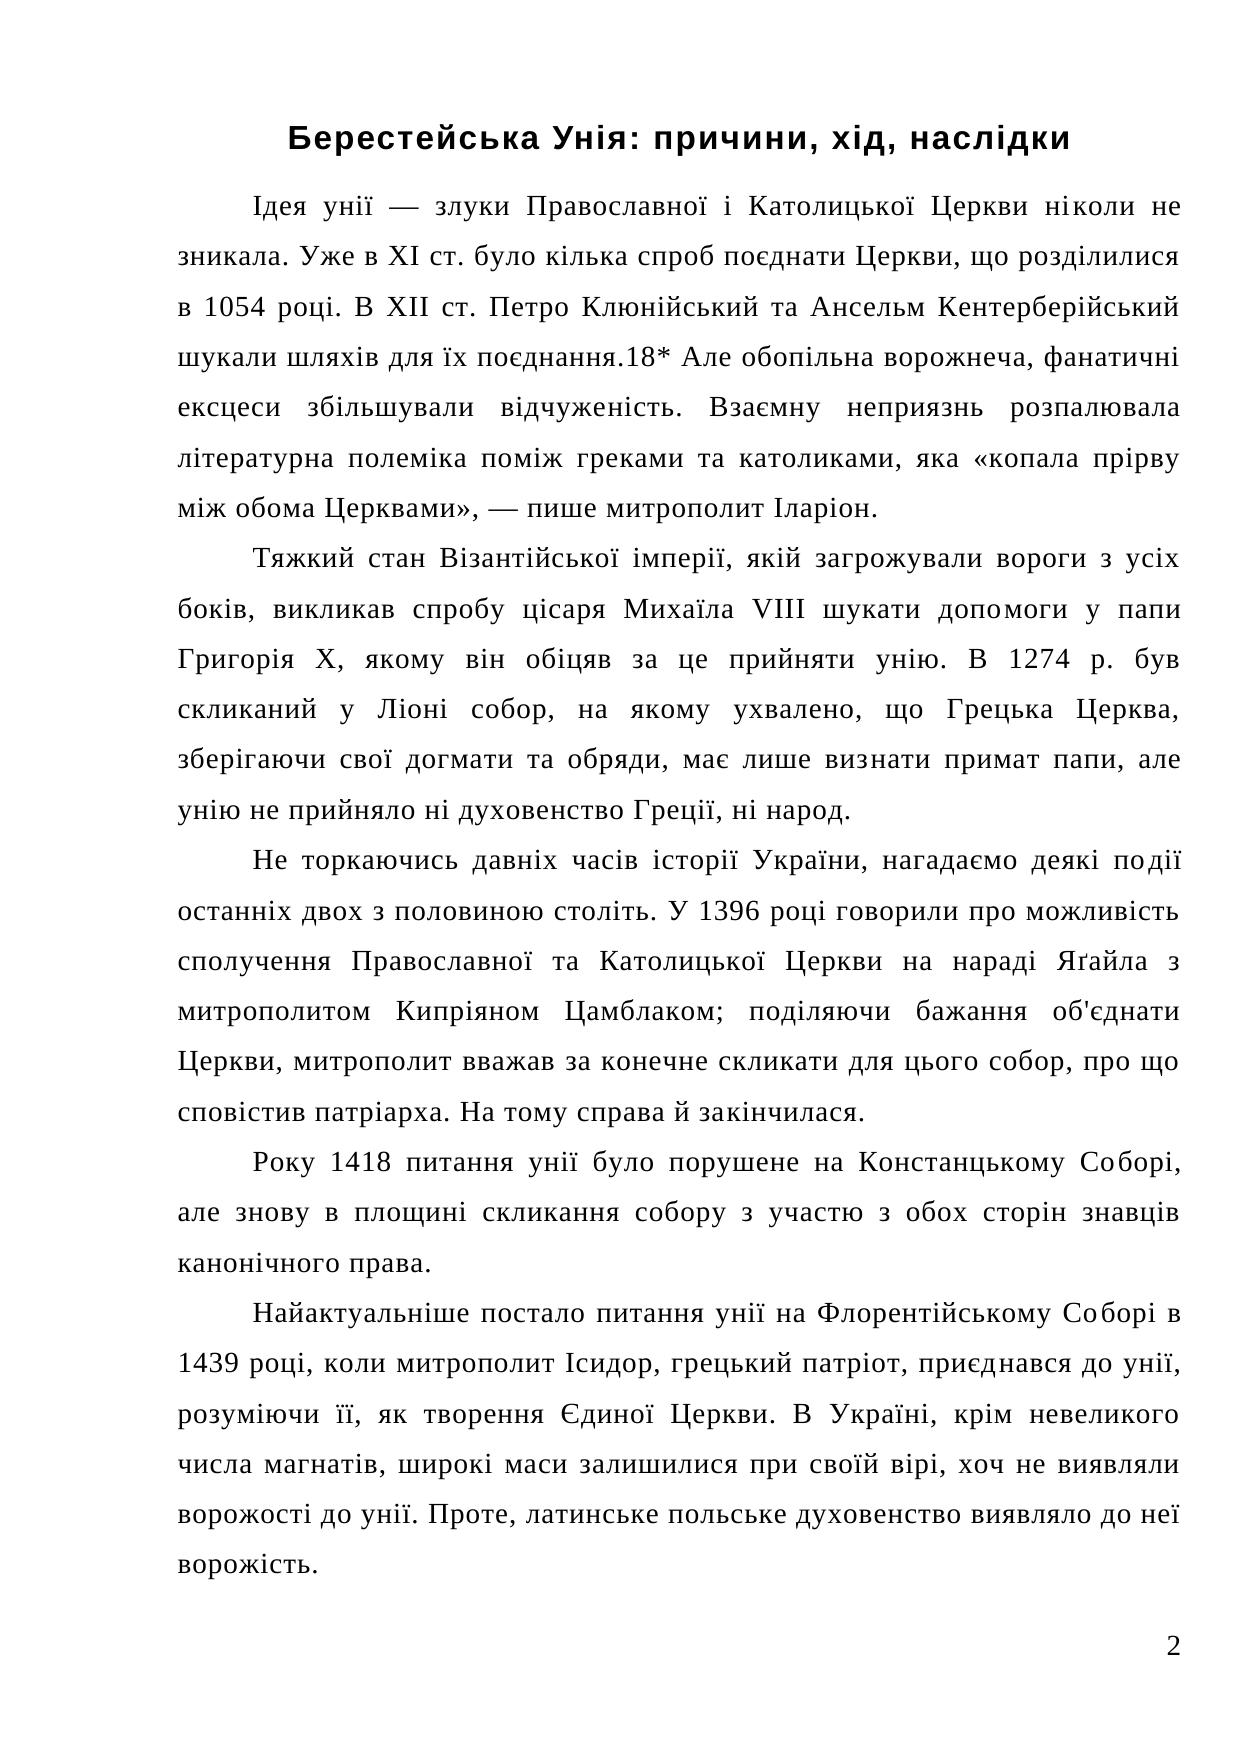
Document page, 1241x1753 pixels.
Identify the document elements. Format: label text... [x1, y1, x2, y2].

text Не торкаючись давніх часів історії України, нагадаємо деякі події останніх двох з половиною століть. У 1396 році говорили про можливість сполучення Православної та Католицької Церкви на нараді Яґайла з митрополитом Кипріяном Цамблаком; поділяючи бажання об'єднати Церкви, митрополит вважав за конечне скликати для цього собор, про що сповістив патріарха. На тому справа й закінчилася. [177, 842, 1181, 1127]
subtitle Берестейська Унія: причини, хід, наслідки [118, 118, 1181, 157]
text Найактуальніше постало питання унії на Флорентійському Соборі в 1439 році, коли митрополит Ісидор, грецький патріот, приєднався до унії, розуміючи її, як творення Єдиної Церкви. В Україні, крім невеликого числа магнатів, широкі маси залишилися при своїй вірі, хоч не виявляли ворожості до унії. Проте, латинське польське духовенство виявляло до неї ворожість. [177, 1295, 1181, 1580]
text Року 1418 питання унії було порушене на Констанцькому Соборі, але знову в площині скликання собору з участю з обох сторін знавців канонічного права. [177, 1144, 1181, 1278]
text Тяжкий стан Візантійської імперії, якій загрожували вороги з усіх боків, викликав спробу цісаря Михаїла VIII шукати допомоги у папи Григорія X, якому він обіцяв за це прийняти унію. В 1274 р. був скликаний у Ліоні собор, на якому ухвалено, що Грецька Церква, зберігаючи свої догмати та обряди, має лише визнати примат папи, але унію не прийняло ні духовенство Греції, ні народ. [177, 540, 1181, 826]
text Ідея унії — злуки Православної і Католицької Церкви ніколи не зникала. Уже в XI ст. було кілька спроб поєднати Церкви, що розділилися в 1054 році. В XII ст. Петро Клюнійський та Ансельм Кентерберійський шукали шляхів для їх поєднання.18* Але обопільна ворожнеча, фанатичні ексцеси збільшували відчуженість. Взаємну неприязнь розпалювала літературна полеміка поміж греками та католиками, яка «копала прірву між обома Церквами», — пише митрополит Іларіон. [177, 188, 1181, 524]
